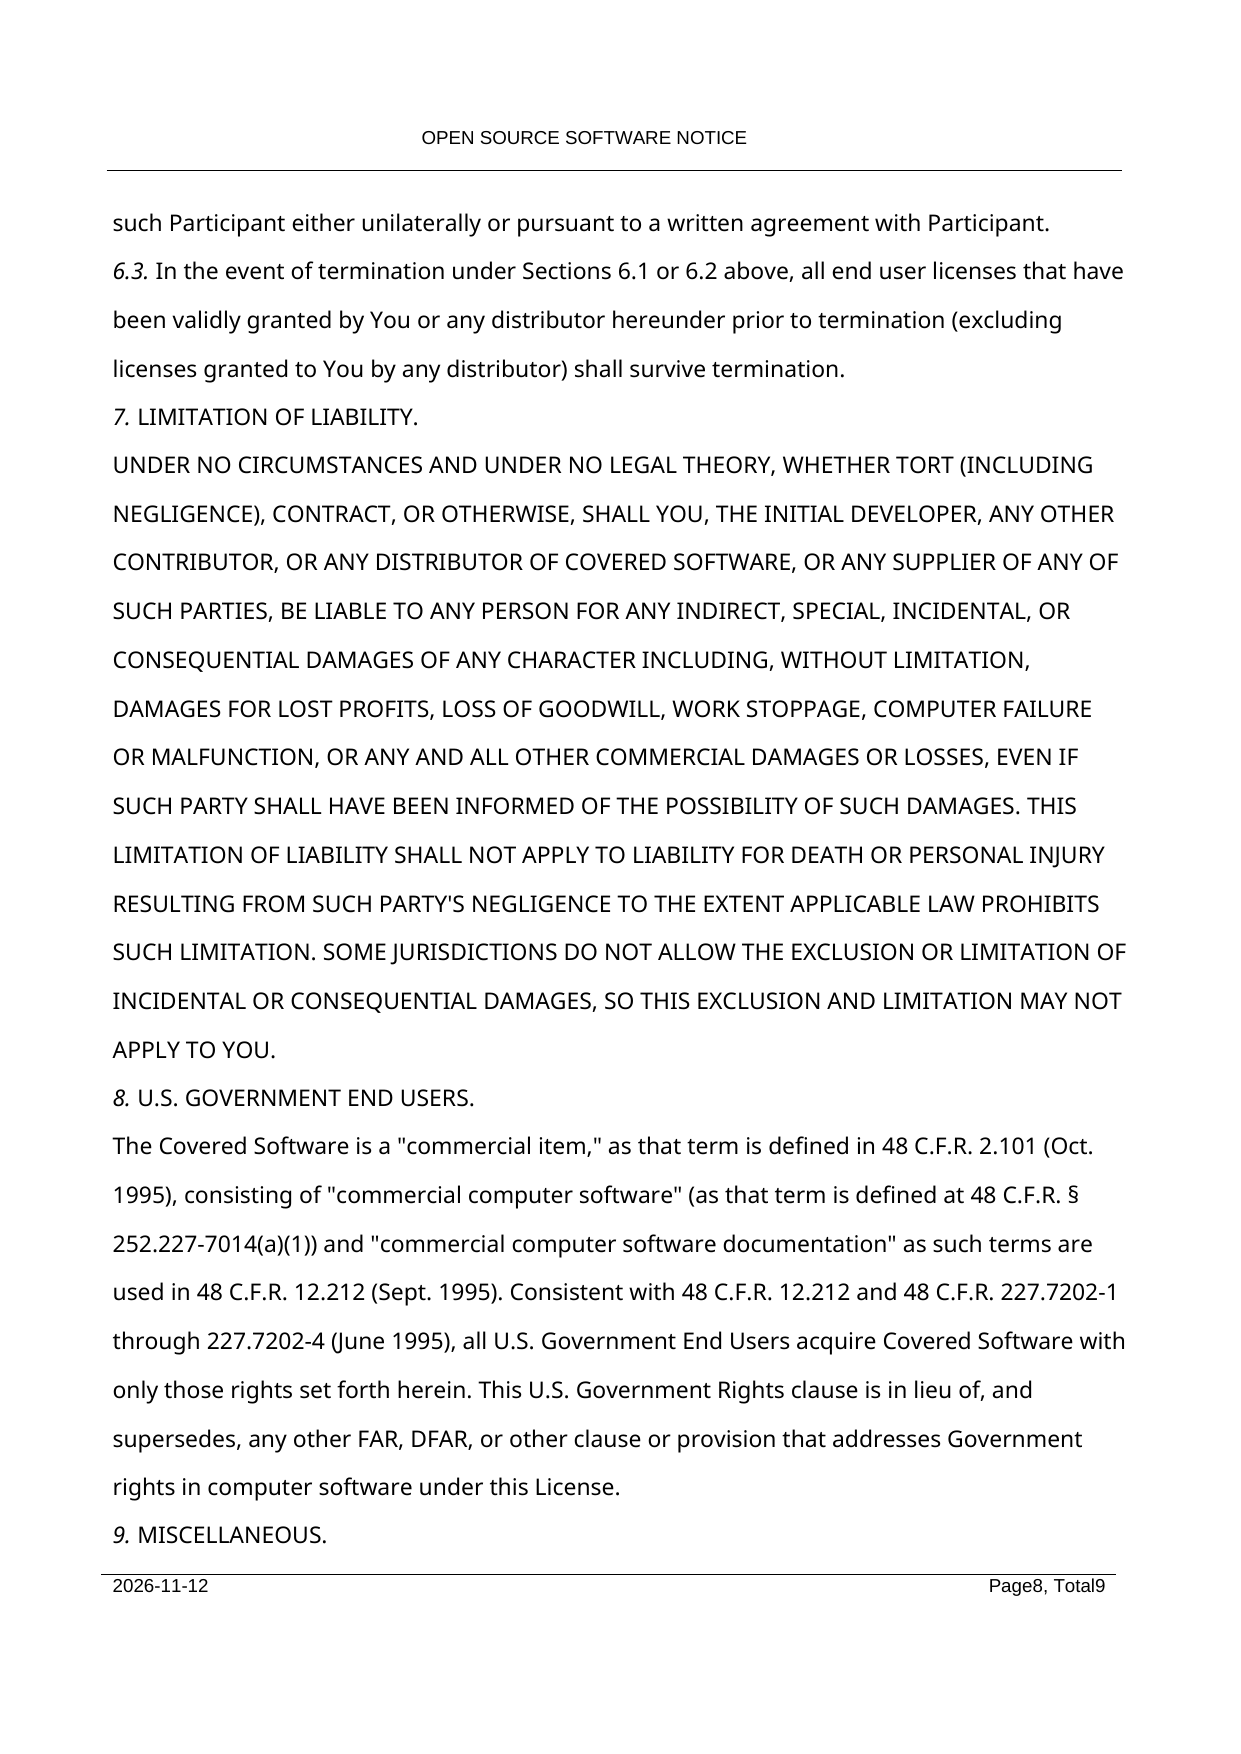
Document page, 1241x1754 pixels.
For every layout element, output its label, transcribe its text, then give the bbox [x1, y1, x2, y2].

text 9. MISCELLANEOUS. [112, 1519, 1128, 1551]
text 6.3. In the event of termination under Sections 6.1 or 6.2 above, all end user licenses that have been validly granted by You or any distributor hereunder prior to termination (excluding licenses granted to You by any distributor) shall survive termination. [112, 254, 1128, 384]
text 8. U.S. GOVERNMENT END USERS. [112, 1081, 1128, 1114]
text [112, 206, 1128, 239]
text 7. LIMITATION OF LIABILITY. [112, 400, 1128, 433]
text The Covered Software is a "commercial item," as that term is defined in 48 C.F.R. 2.101 (Oct. 1995), consisting of "commercial computer software" (as that term is defined at 48 C.F.R. § 252.227-7014(a)(1)) and "commercial computer software documentation" as such terms are used in 48 C.F.R. 12.212 (Sept. 1995). Consistent with 48 C.F.R. 12.212 and 48 C.F.R. 227.7202-1 through 227.7202-4 (June 1995), all U.S. Government End Users acquire Covered Software with only those rights set forth herein. This U.S. Government Rights clause is in lieu of, and supersedes, any other FAR, DFAR, or other clause or provision that addresses Government rights in computer software under this License. [112, 1129, 1128, 1503]
text UNDER NO CIRCUMSTANCES AND UNDER NO LEGAL THEORY, WHETHER TORT (INCLUDING NEGLIGENCE), CONTRACT, OR OTHERWISE, SHALL YOU, THE INITIAL DEVELOPER, ANY OTHER CONTRIBUTOR, OR ANY DISTRIBUTOR OF COVERED SOFTWARE, OR ANY SUPPLIER OF ANY OF SUCH PARTIES, BE LIABLE TO ANY PERSON FOR ANY INDIRECT, SPECIAL, INCIDENTAL, OR CONSEQUENTIAL DAMAGES OF ANY CHARACTER INCLUDING, WITHOUT LIMITATION, DAMAGES FOR LOST PROFITS, LOSS OF GOODWILL, WORK STOPPAGE, COMPUTER FAILURE OR MALFUNCTION, OR ANY AND ALL OTHER COMMERCIAL DAMAGES OR LOSSES, EVEN IF SUCH PARTY SHALL HAVE BEEN INFORMED OF THE POSSIBILITY OF SUCH DAMAGES. THIS LIMITATION OF LIABILITY SHALL NOT APPLY TO LIABILITY FOR DEATH OR PERSONAL INJURY RESULTING FROM SUCH PARTY'S NEGLIGENCE TO THE EXTENT APPLICABLE LAW PROHIBITS SUCH LIMITATION. SOME JURISDICTIONS DO NOT ALLOW THE EXCLUSION OR LIMITATION OF INCIDENTAL OR CONSEQUENTIAL DAMAGES, SO THIS EXCLUSION AND LIMITATION MAY NOT APPLY TO YOU. [112, 448, 1128, 1066]
